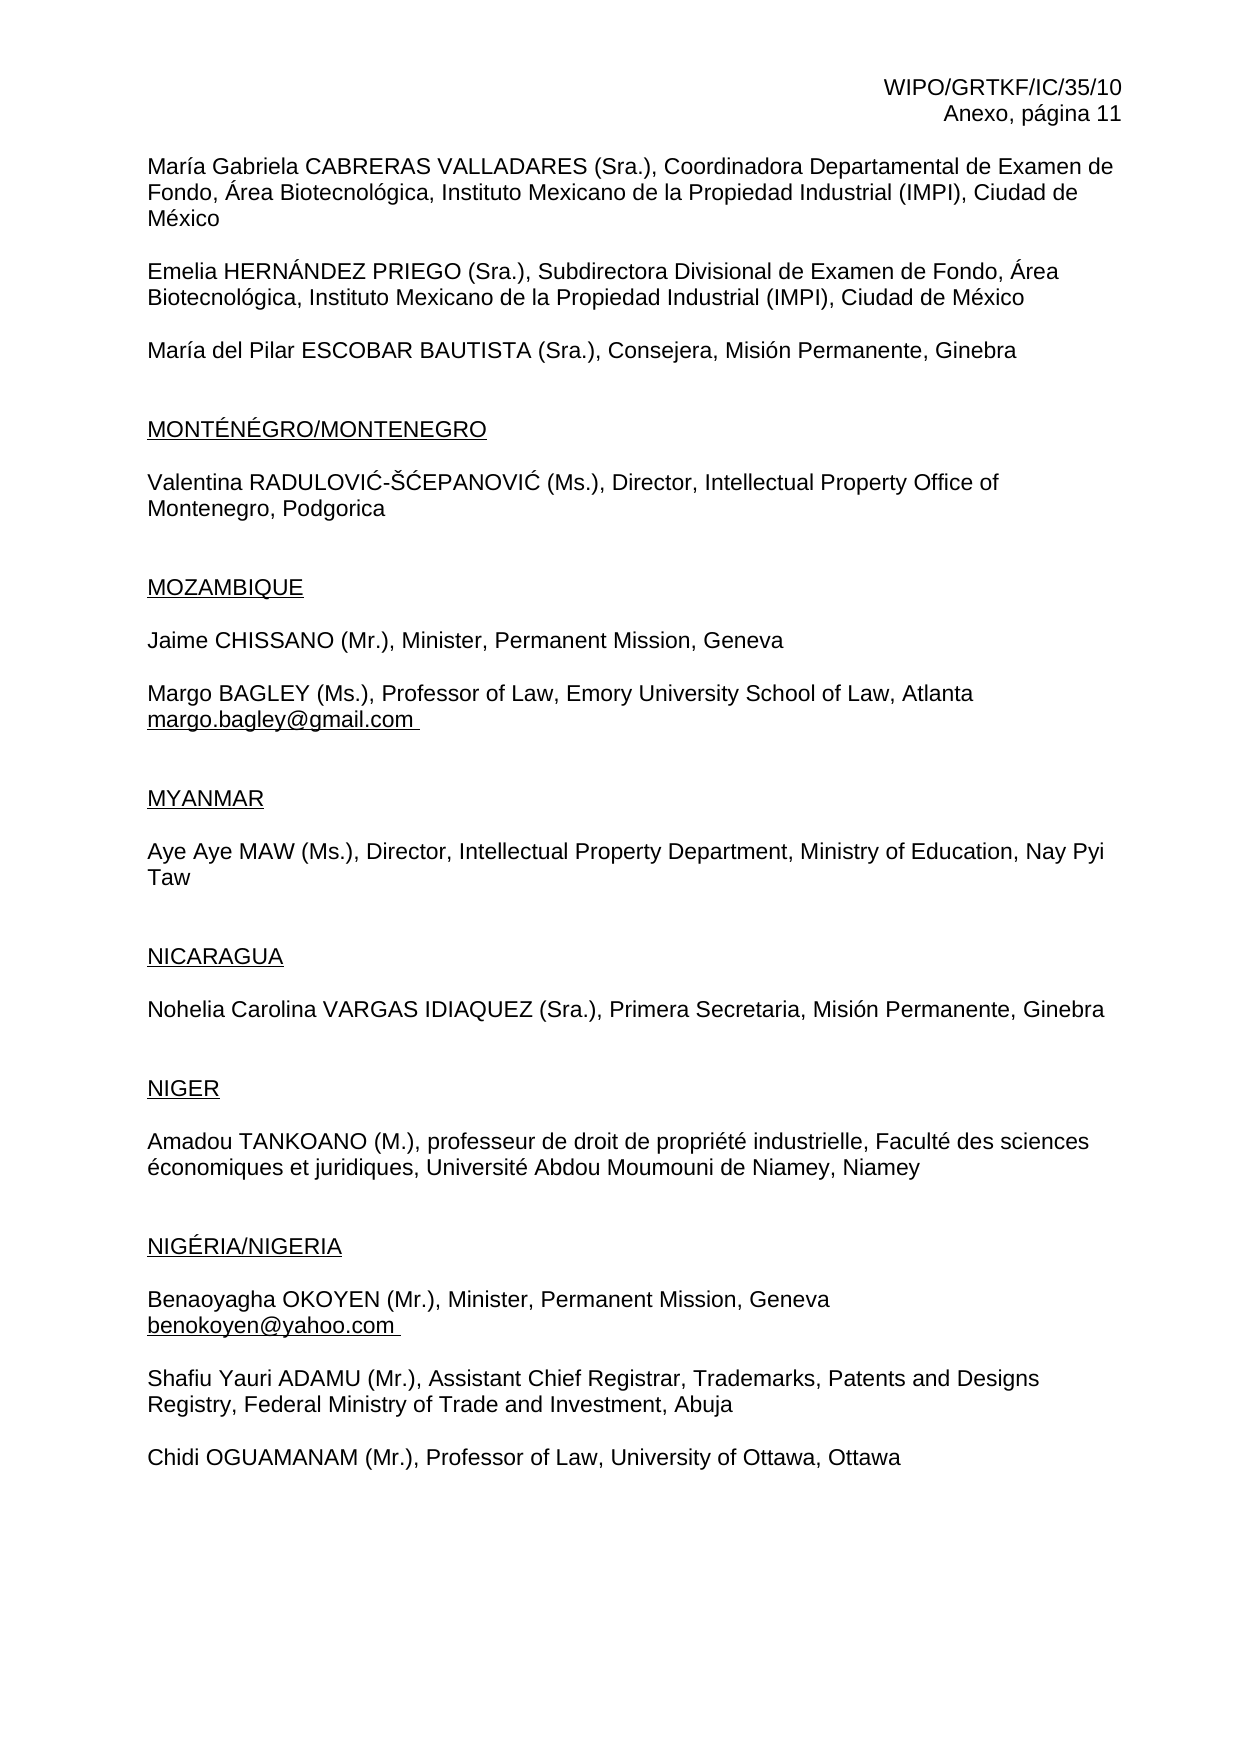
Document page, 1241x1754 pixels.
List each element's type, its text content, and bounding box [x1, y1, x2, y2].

text María Gabriela CABRERAS VALLADARES (Sra.), Coordinadora Departamental de Examen de Fondo, Área Biotecnológica, Instituto Mexicano de la Propiedad Industrial (IMPI), Ciudad de México [147, 153, 1122, 232]
text Chidi OGUAMANAM (Mr.), Professor of Law, University of Ottawa, Ottawa [147, 1444, 1122, 1470]
text María del Pilar ESCOBAR BAUTISTA (Sra.), Consejera, Misión Permanente, Ginebra [147, 337, 1122, 363]
text Emelia HERNÁNDEZ PRIEGO (Sra.), Subdirectora Divisional de Examen de Fondo, Área Biotecnológica, Instituto Mexicano de la Propiedad Industrial (IMPI), Ciudad de México [147, 258, 1122, 311]
text NICARAGUA [147, 943, 1122, 969]
text NIGER [147, 1075, 1122, 1101]
text MOZAMBIQUE [147, 574, 1122, 601]
text NIGÉRIA/NIGERIA [147, 1233, 1122, 1259]
text margo.bagley@gmail.com [147, 706, 1122, 732]
text Benaoyagha OKOYEN (Mr.), Minister, Permanent Mission, Geneva [147, 1286, 1122, 1312]
text benokoyen@yahoo.com [147, 1312, 1122, 1338]
text Valentina RADULOVIĆ-ŠĆEPANOVIĆ (Ms.), Director, Intellectual Property Office of Montenegro, Podgorica [147, 469, 1122, 522]
text Aye Aye MAW (Ms.), Director, Intellectual Property Department, Ministry of Education, Nay Pyi Taw [147, 838, 1122, 891]
text Jaime CHISSANO (Mr.), Minister, Permanent Mission, Geneva [147, 627, 1122, 653]
text Nohelia Carolina VARGAS IDIAQUEZ (Sra.), Primera Secretaria, Misión Permanente, Ginebra [147, 996, 1122, 1022]
text Margo BAGLEY (Ms.), Professor of Law, Emory University School of Law, Atlanta [147, 680, 1122, 706]
text MYANMAR [147, 785, 1122, 811]
text Shafiu Yauri ADAMU (Mr.), Assistant Chief Registrar, Trademarks, Patents and Designs Registry, Federal Ministry of Trade and Investment, Abuja [147, 1365, 1122, 1418]
text Amadou TANKOANO (M.), professeur de droit de propriété industrielle, Faculté des sciences économiques et juridiques, Université Abdou Moumouni de Niamey, Niamey [147, 1128, 1122, 1180]
text MONTÉNÉGRO/MONTENEGRO [147, 416, 1122, 442]
